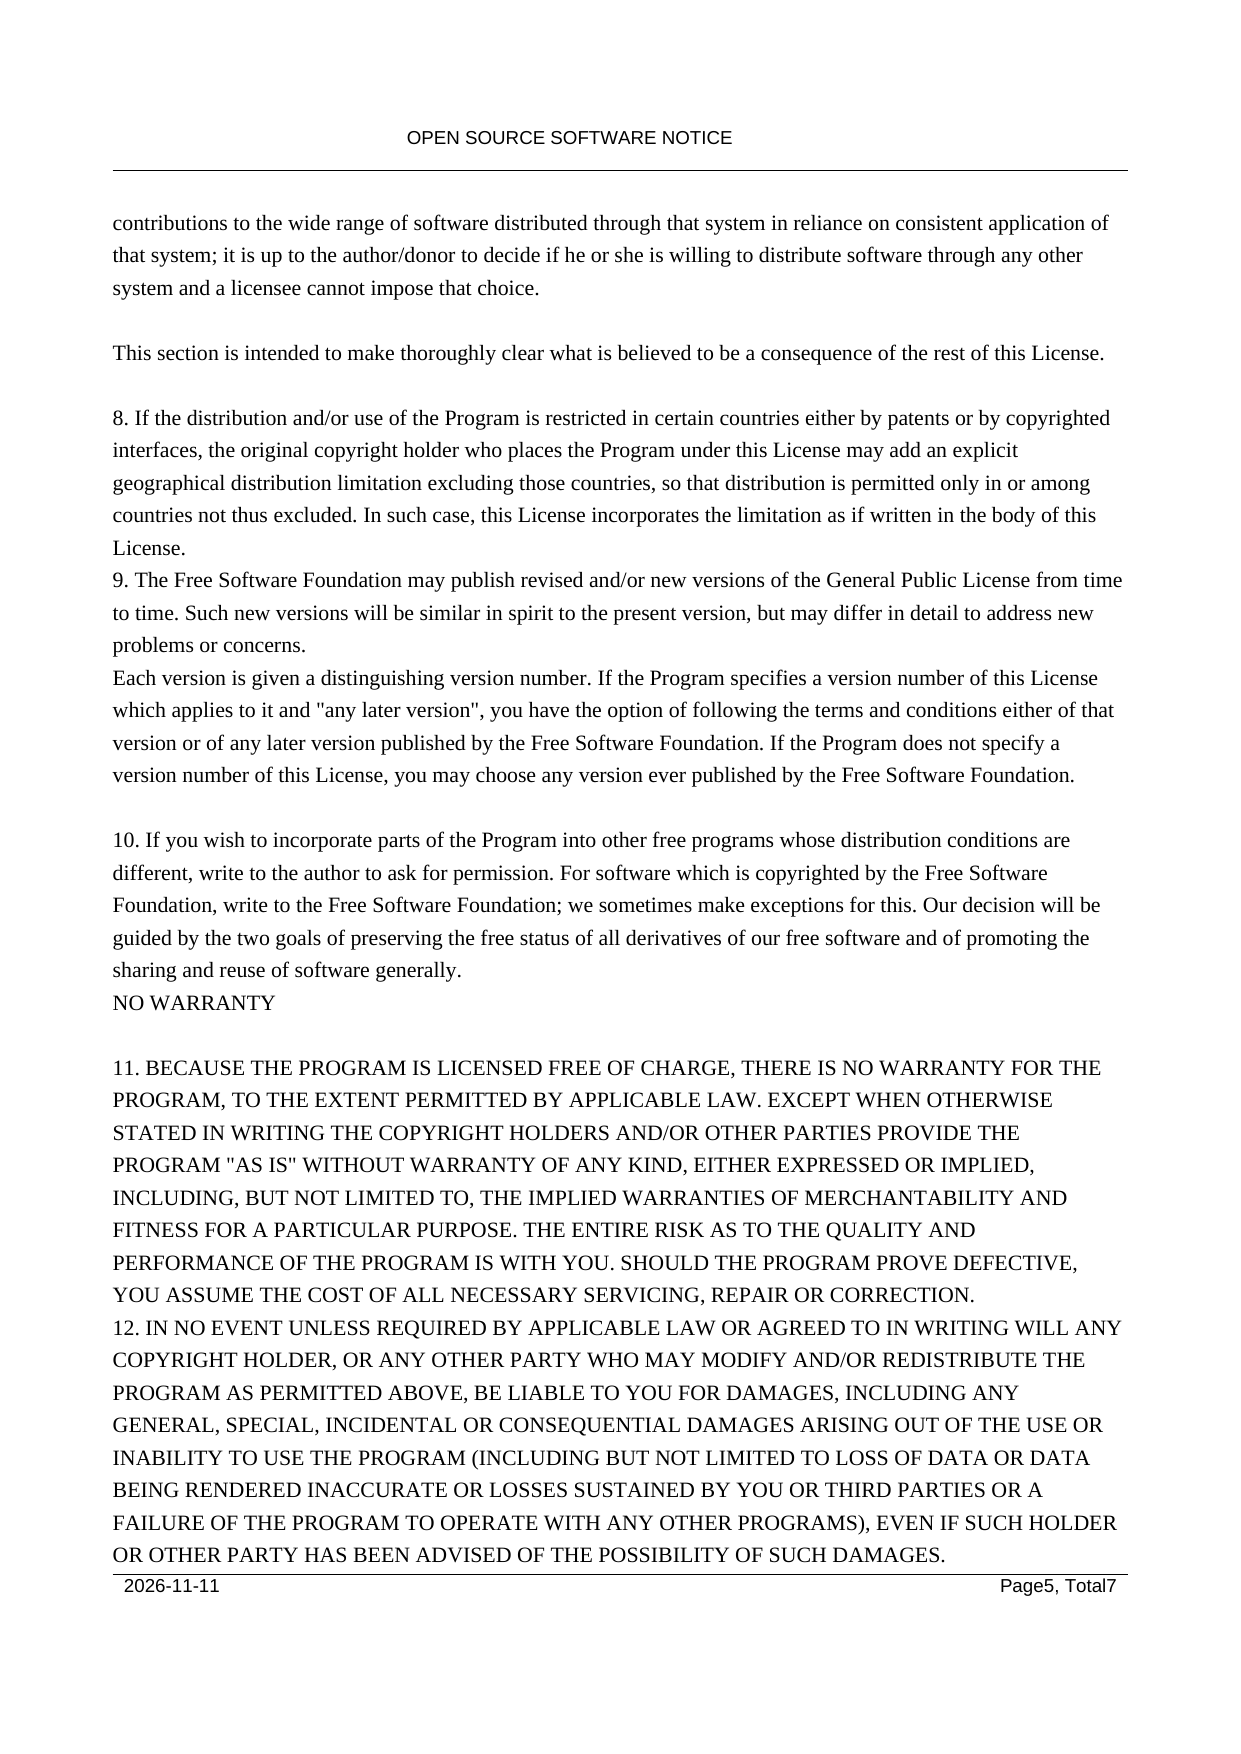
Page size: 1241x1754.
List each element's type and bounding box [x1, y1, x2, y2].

text [112, 206, 1128, 1571]
